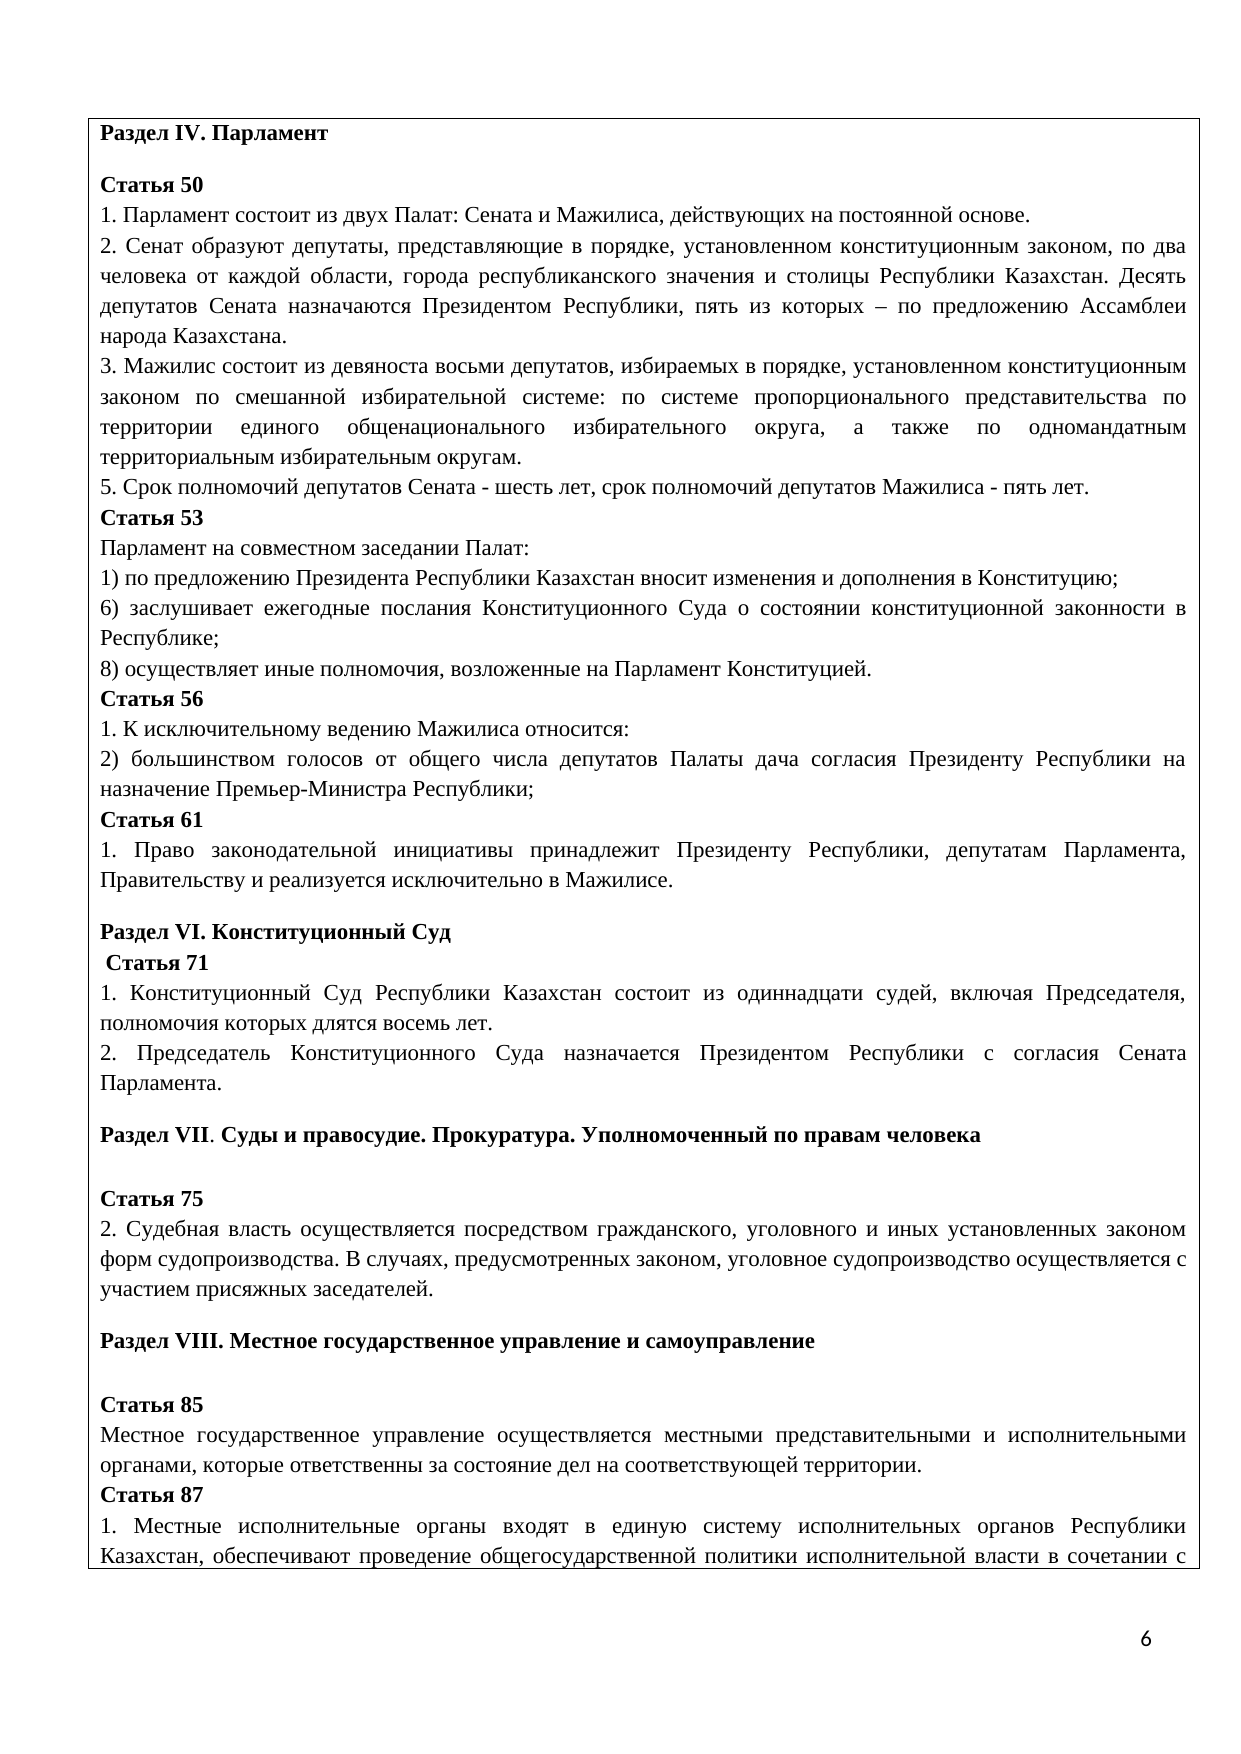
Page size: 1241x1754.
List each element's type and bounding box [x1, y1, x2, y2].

table_cell [89, 119, 1199, 1568]
